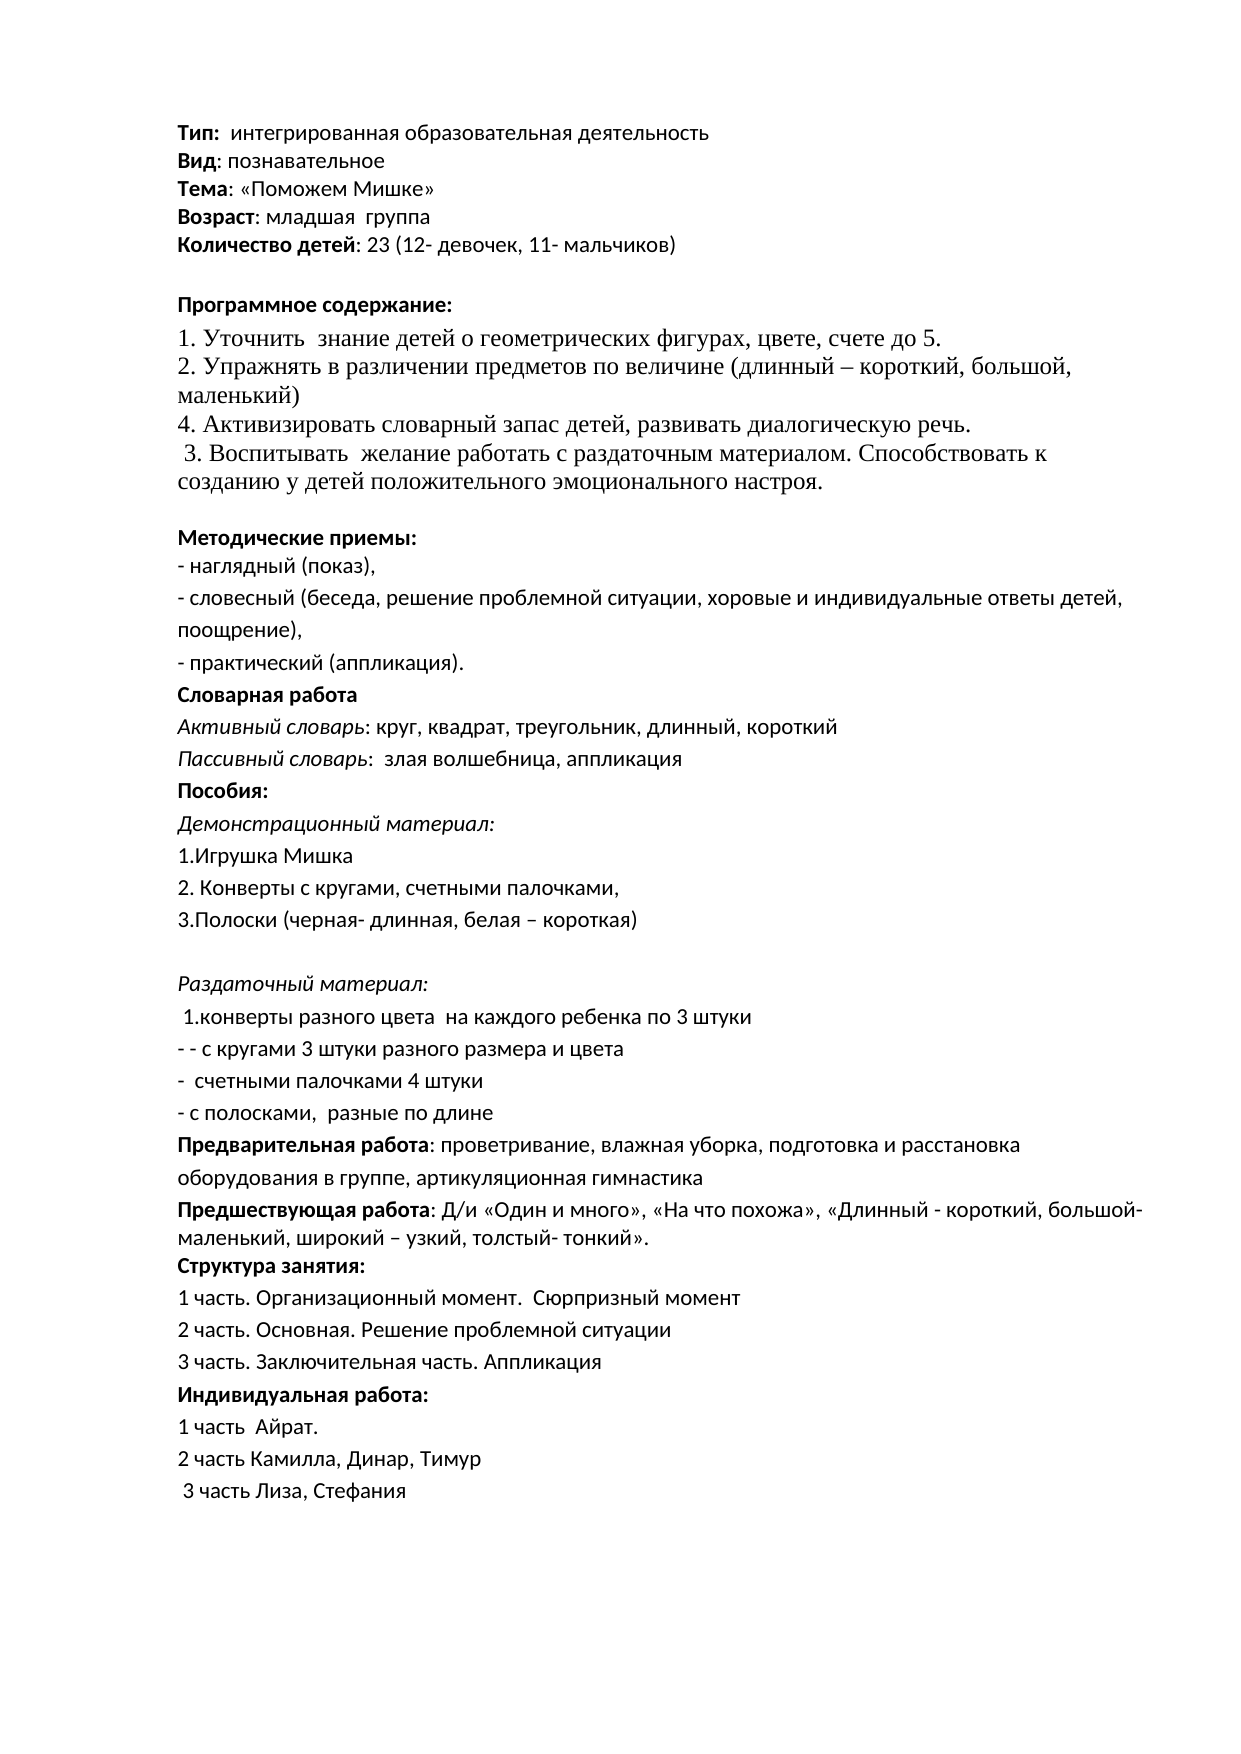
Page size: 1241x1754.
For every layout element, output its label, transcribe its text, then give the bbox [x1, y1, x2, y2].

text 1.Игрушка Мишка [177, 841, 1152, 869]
text 3 часть. Заключительная часть. Аппликация [177, 1347, 1152, 1376]
text 1 часть Айрат. [177, 1412, 1152, 1440]
text Методические приемы: [177, 523, 1152, 551]
text 2. Упражнять в различении предметов по величине (длинный – короткий, большой, маленький) [177, 351, 1152, 409]
text - с полосками, разные по длине [177, 1098, 1152, 1126]
text 3.Полоски (черная- длинная, белая – короткая) [177, 905, 1152, 933]
text Индивидуальная работа: [177, 1380, 1152, 1408]
text - счетными палочками 4 штуки [177, 1066, 1152, 1094]
text 2 часть. Основная. Решение проблемной ситуации [177, 1315, 1152, 1343]
text Словарная работа [177, 680, 1152, 708]
text Возраст: младшая группа [177, 202, 1152, 230]
text Тип: интегрированная образовательная деятельность [177, 118, 1152, 146]
text 1. Уточнить знание детей о геометрических фигурах, цвете, счете до 5. [177, 323, 1152, 351]
text Пассивный словарь: злая волшебница, аппликация [177, 744, 1152, 772]
text Вид: познавательное [177, 146, 1152, 174]
text Структура занятия: [177, 1251, 1152, 1279]
text - практический (аппликация). [177, 648, 1152, 676]
text Активный словарь: круг, квадрат, треугольник, длинный, короткий [177, 712, 1152, 740]
text 1 часть. Организационный момент. Сюрпризный момент [177, 1283, 1152, 1311]
text - словесный (беседа, решение проблемной ситуации, хоровые и индивидуальные ответы детей, поощрение), [177, 583, 1152, 643]
text 2 часть Камилла, Динар, Тимур [177, 1444, 1152, 1472]
text 3 часть Лиза, Стефания [177, 1476, 1152, 1504]
text Программное содержание: [177, 290, 1152, 318]
text - - с кругами 3 штуки разного размера и цвета [177, 1034, 1152, 1062]
text Раздаточный материал: [177, 969, 1152, 998]
text 1.конверты разного цвета на каждого ребенка по 3 штуки [177, 1002, 1152, 1030]
text 4. Активизировать словарный запас детей, развивать диалогическую речь. [177, 409, 1152, 438]
text Тема: «Поможем Мишке» [177, 174, 1152, 202]
text Количество детей: 23 (12- девочек, 11- мальчиков) [177, 230, 1152, 258]
text Пособия: [177, 776, 1152, 804]
text Демонстрационный материал: [177, 809, 1152, 837]
text Предшествующая работа: Д/и «Один и много», «На что похожа», «Длинный - короткий, большой- маленький, широкий – узкий, толстый- тонкий». [177, 1195, 1152, 1251]
text - наглядный (показ), [177, 551, 1152, 579]
text Предварительная работа: проветривание, влажная уборка, подготовка и расстановка оборудования в группе, артикуляционная гимнастика [177, 1131, 1152, 1191]
text 2. Конверты с кругами, счетными палочками, [177, 873, 1152, 901]
text 3. Воспитывать желание работать с раздаточным материалом. Способствовать к созданию у детей положительного эмоционального настроя. [177, 438, 1152, 495]
